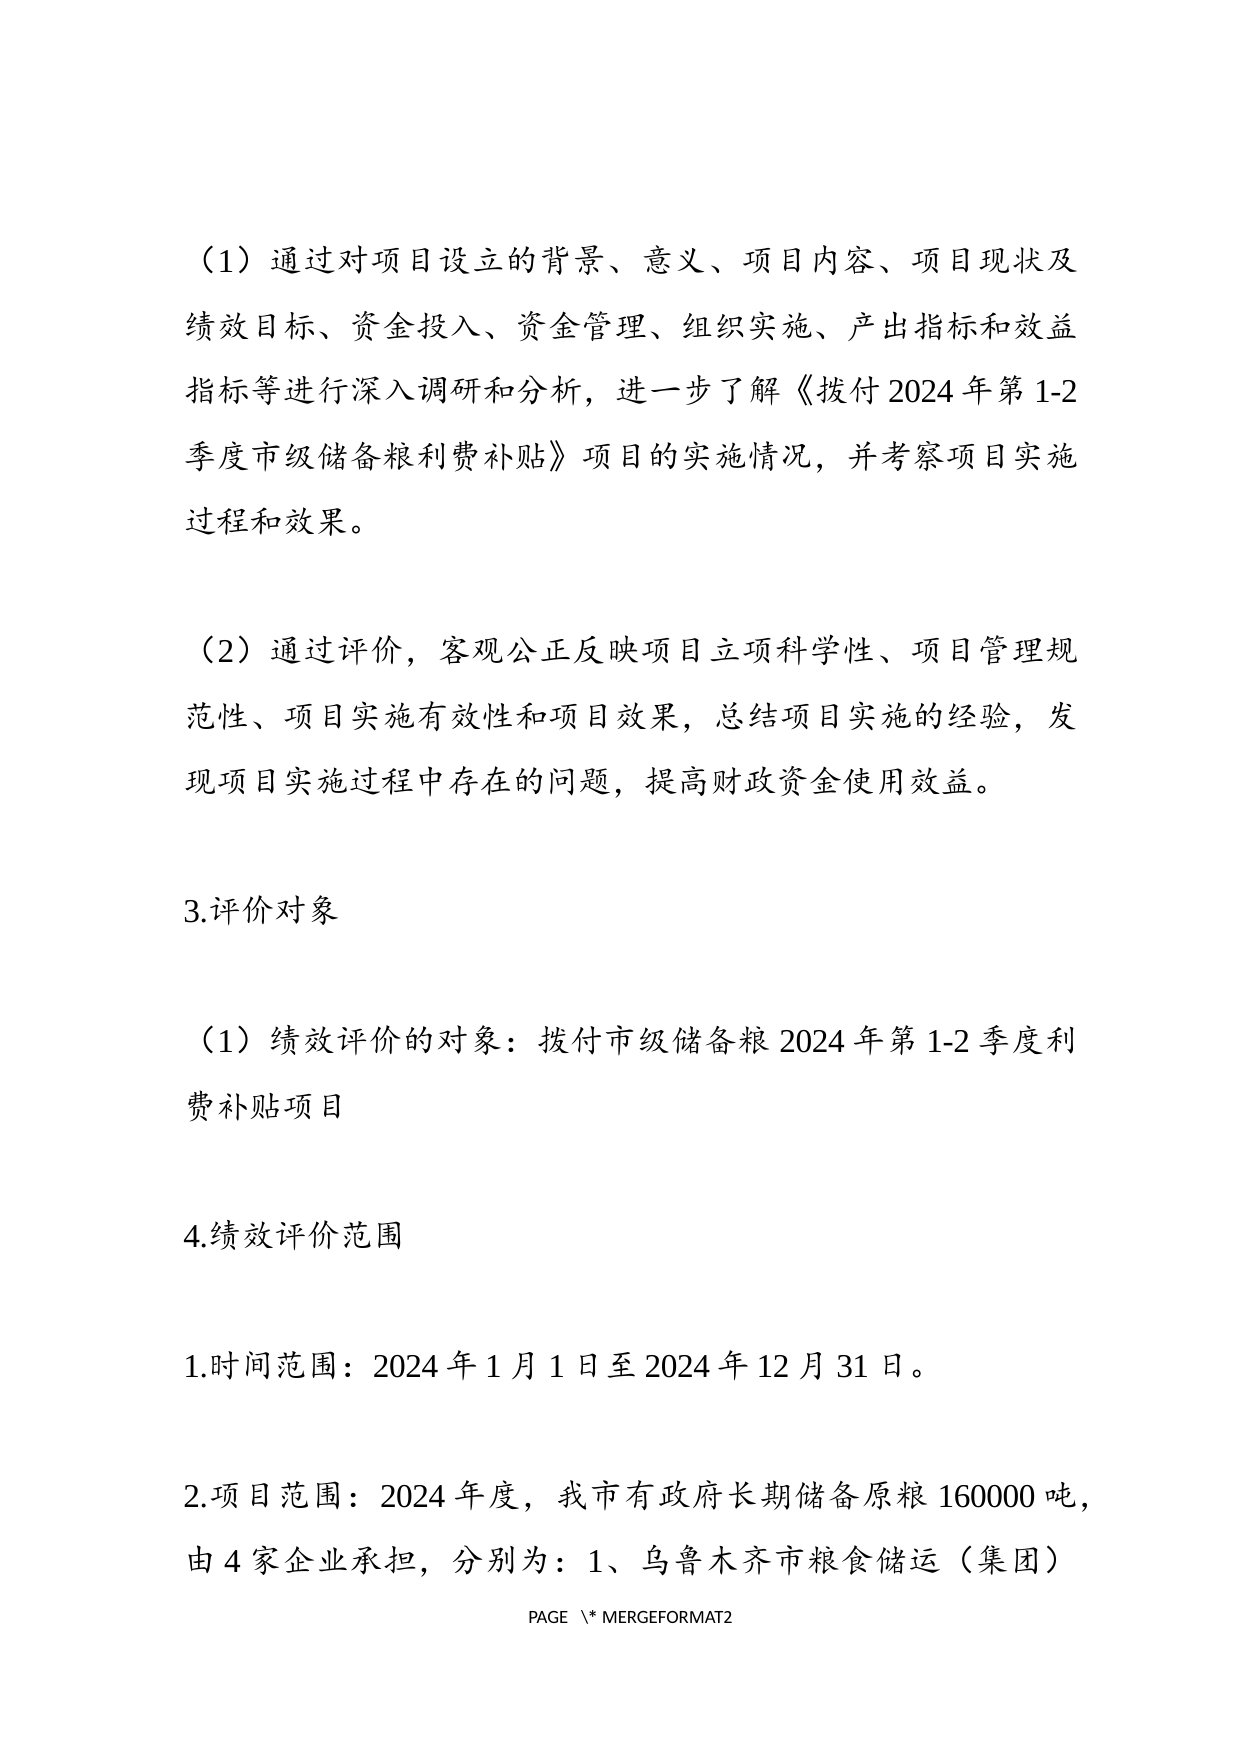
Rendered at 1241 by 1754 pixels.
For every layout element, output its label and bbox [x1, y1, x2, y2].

text [183, 162, 1078, 1592]
